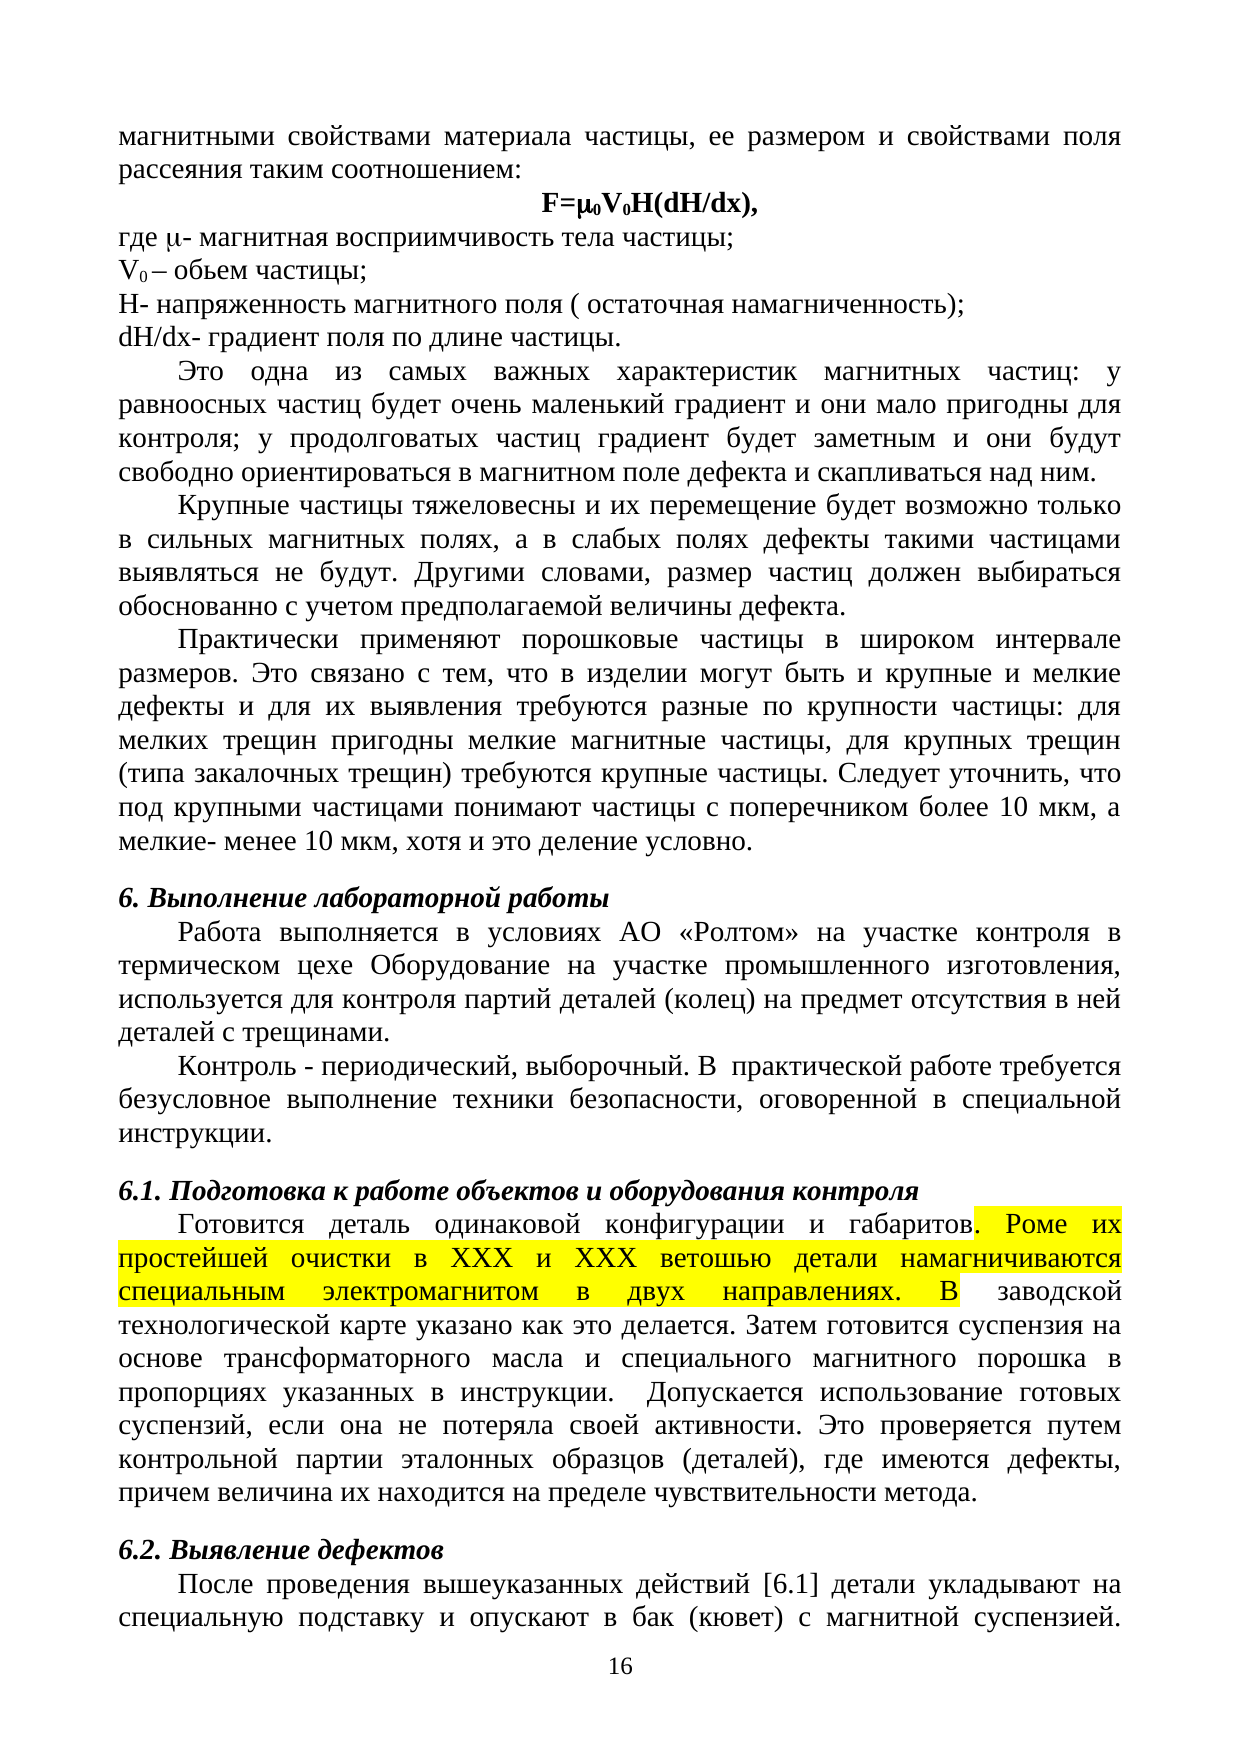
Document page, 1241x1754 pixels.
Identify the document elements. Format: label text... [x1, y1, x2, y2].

text Это одна из самых важных характеристик магнитных частиц: у равноосных частиц будет очень маленький градиент и они мало пригодны для контроля; у продолговатых частиц градиент будет заметным и они будут свободно ориентироваться в магнитном поле дефекта и скапливаться над ним. [118, 353, 1122, 487]
text 6.2. Выявление дефектов [118, 1532, 1122, 1566]
text dH/dx- градиент поля по длине частицы. [118, 319, 1122, 353]
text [118, 1566, 1122, 1633]
text Работа выполняется в условиях АО «Ролтом» на участке контроля в термическом цехе Оборудование на участке промышленного изготовления, используется для контроля партий деталей (колец) на предмет отсутствия в ней деталей с трещинами. [118, 914, 1122, 1048]
text Крупные частицы тяжеловесны и их перемещение будет возможно только в сильных магнитных полях, а в слабых полях дефекты такими частицами выявляться не будут. Другими словами, размер частиц должен выбираться обоснованно с учетом предполагаемой величины дефекта. [118, 487, 1122, 621]
text где - магнитная восприимчивость тела частицы; [118, 219, 1122, 252]
text Практически применяют порошковые частицы в широком интервале размеров. Это связано с тем, что в изделии могут быть и крупные и мелкие дефекты и для их выявления требуются разные по крупности частицы: для мелких трещин пригодны мелкие магнитные частицы, для крупных трещин (типа закалочных трещин) требуются крупные частицы. Следует уточнить, что под крупными частицами понимают частицы с поперечником более 10 мкм, а мелкие- менее 10 мкм, хотя и это деление условно. [118, 621, 1122, 856]
text 6.1. Подготовка к работе объектов и оборудования контроля [118, 1173, 1122, 1206]
text Готовится деталь одинаковой конфигурации и габаритов. Роме их простейшей очистки в ХХХ и ХХХ ветошью детали намагничиваются специальным электромагнитом в двух направлениях. В заводской технологической карте указано как это делается. Затем готовится суспензия на основе трансформаторного масла и специального магнитного порошка в пропорциях указанных в инструкции. Допускается использование готовых суспензий, если она не потеряла своей активности. Это проверяется путем контрольной партии эталонных образцов (деталей), где имеются дефекты, причем величина их находится на пределе чувствительности метода. [118, 1273, 1122, 1508]
text F=0V0H(dH/dx), [118, 185, 1122, 219]
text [118, 118, 1122, 185]
text V0 – обьем частицы; [118, 252, 1122, 286]
text 6. Выполнение лабораторной работы [118, 880, 1122, 914]
text Контроль - периодический, выборочный. В практической работе требуется безусловное выполнение техники безопасности, оговоренной в специальной инструкции. [118, 1048, 1122, 1149]
text Н- напряженность магнитного поля ( остаточная намагниченность); [118, 286, 1122, 319]
